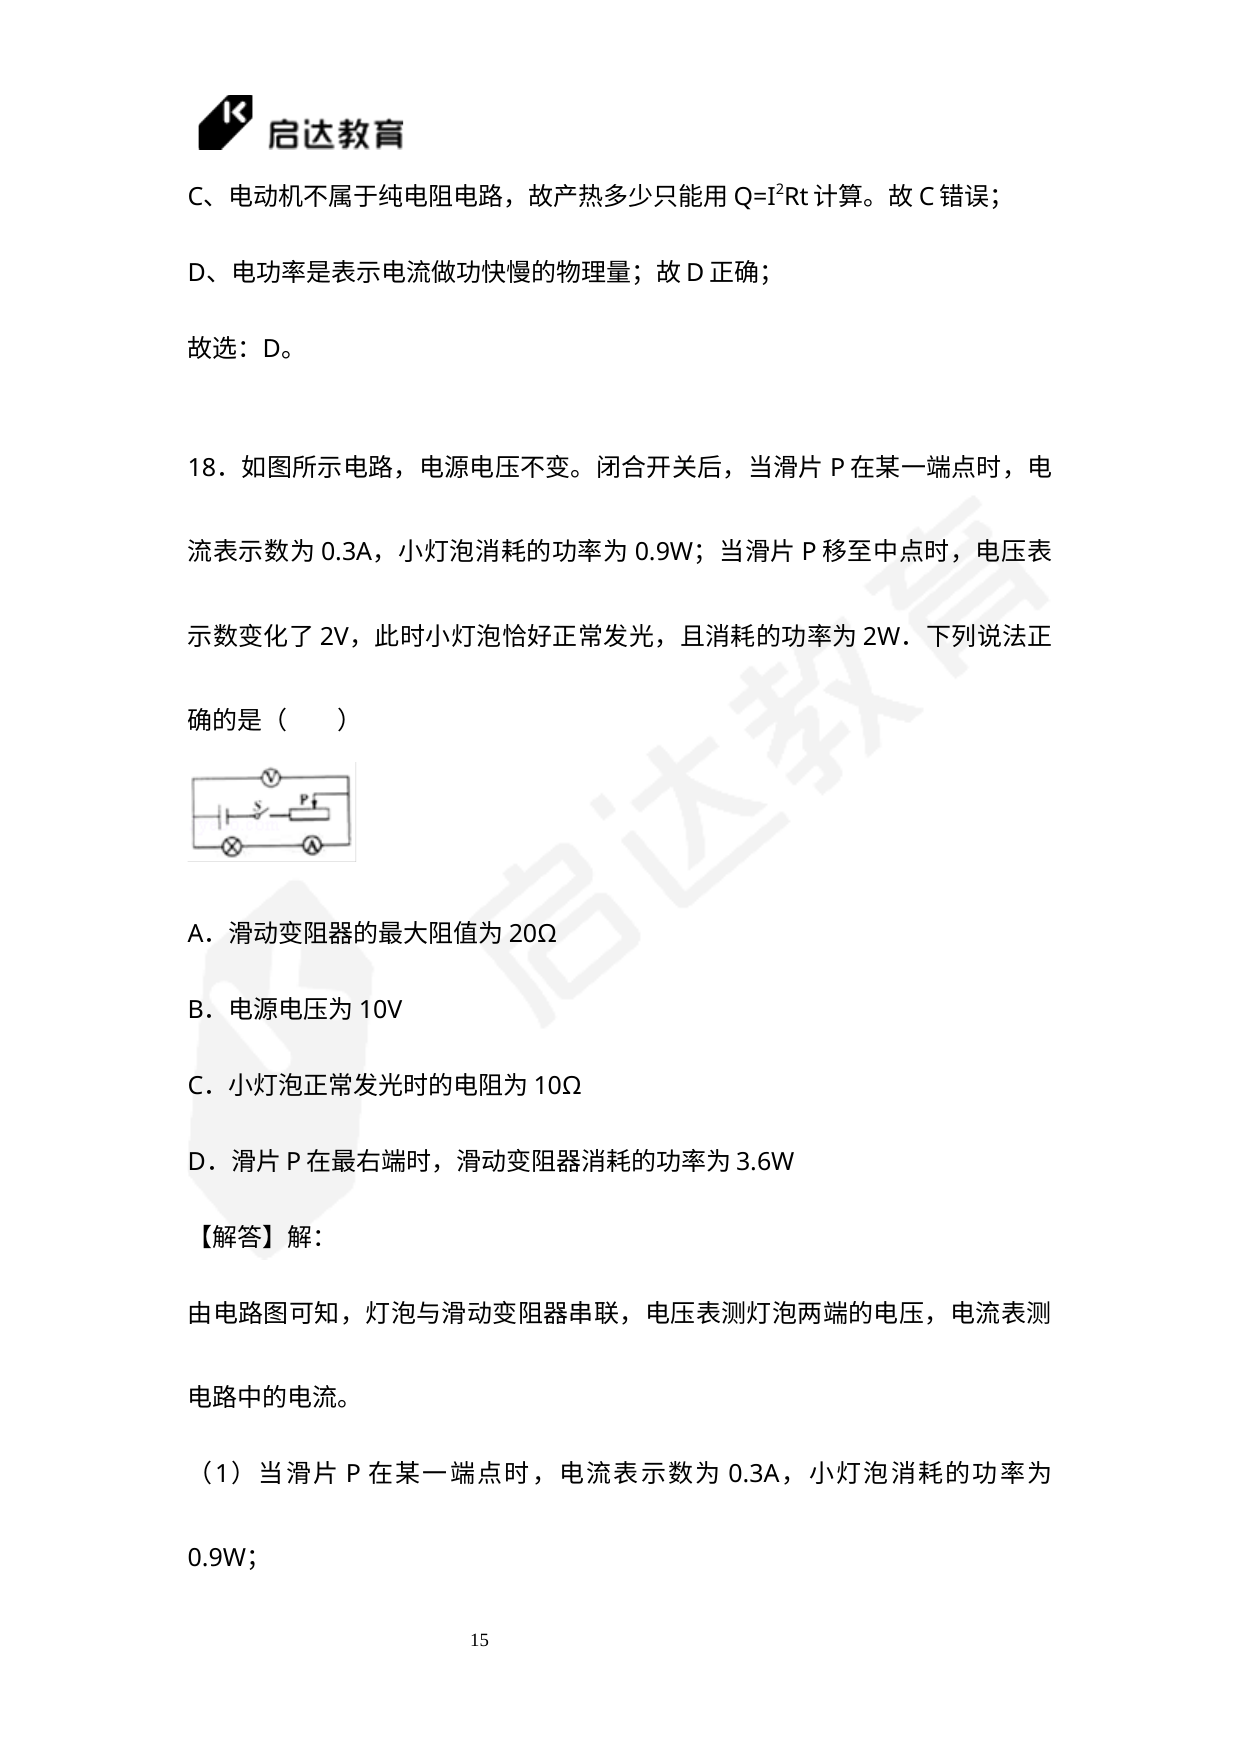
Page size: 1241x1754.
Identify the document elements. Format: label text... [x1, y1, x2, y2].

picture [187, 762, 357, 862]
text 由电路图可知，灯泡与滑动变阻器串联，电压表测灯泡两端的电压，电流表测电路中的电流。 [187, 1279, 1053, 1428]
text 18．如图所示电路，电源电压不变。闭合开关后，当滑片P在某一端点时，电流表示数为0.3A，小灯泡消耗的功率为0.9W；当滑片P移至中点时，电压表示数变化了2V，此时小灯泡恰好正常发光，且消耗的功率为2W．下列说法正确的是（ ） [187, 433, 1053, 751]
text C、电动机不属于纯电阻电路，故产热多少只能用Q=I2Rt计算。故C错误； [187, 162, 1053, 227]
text 故选：D。 [187, 314, 1053, 379]
text D、电功率是表示电流做功快慢的物理量；故D正确； [187, 238, 1053, 303]
text B．电源电压为10V [187, 975, 1053, 1040]
text A．滑动变阻器的最大阻值为20Ω [187, 899, 1053, 964]
text （1）当滑片P在某一端点时，电流表示数为0.3A，小灯泡消耗的功率为0.9W； [187, 1439, 1053, 1588]
text D．滑片P在最右端时，滑动变阻器消耗的功率为3.6W [187, 1127, 1053, 1192]
text 【解答】解： [187, 1203, 1053, 1268]
text C．小灯泡正常发光时的电阻为10Ω [187, 1051, 1053, 1116]
picture [198, 95, 404, 150]
